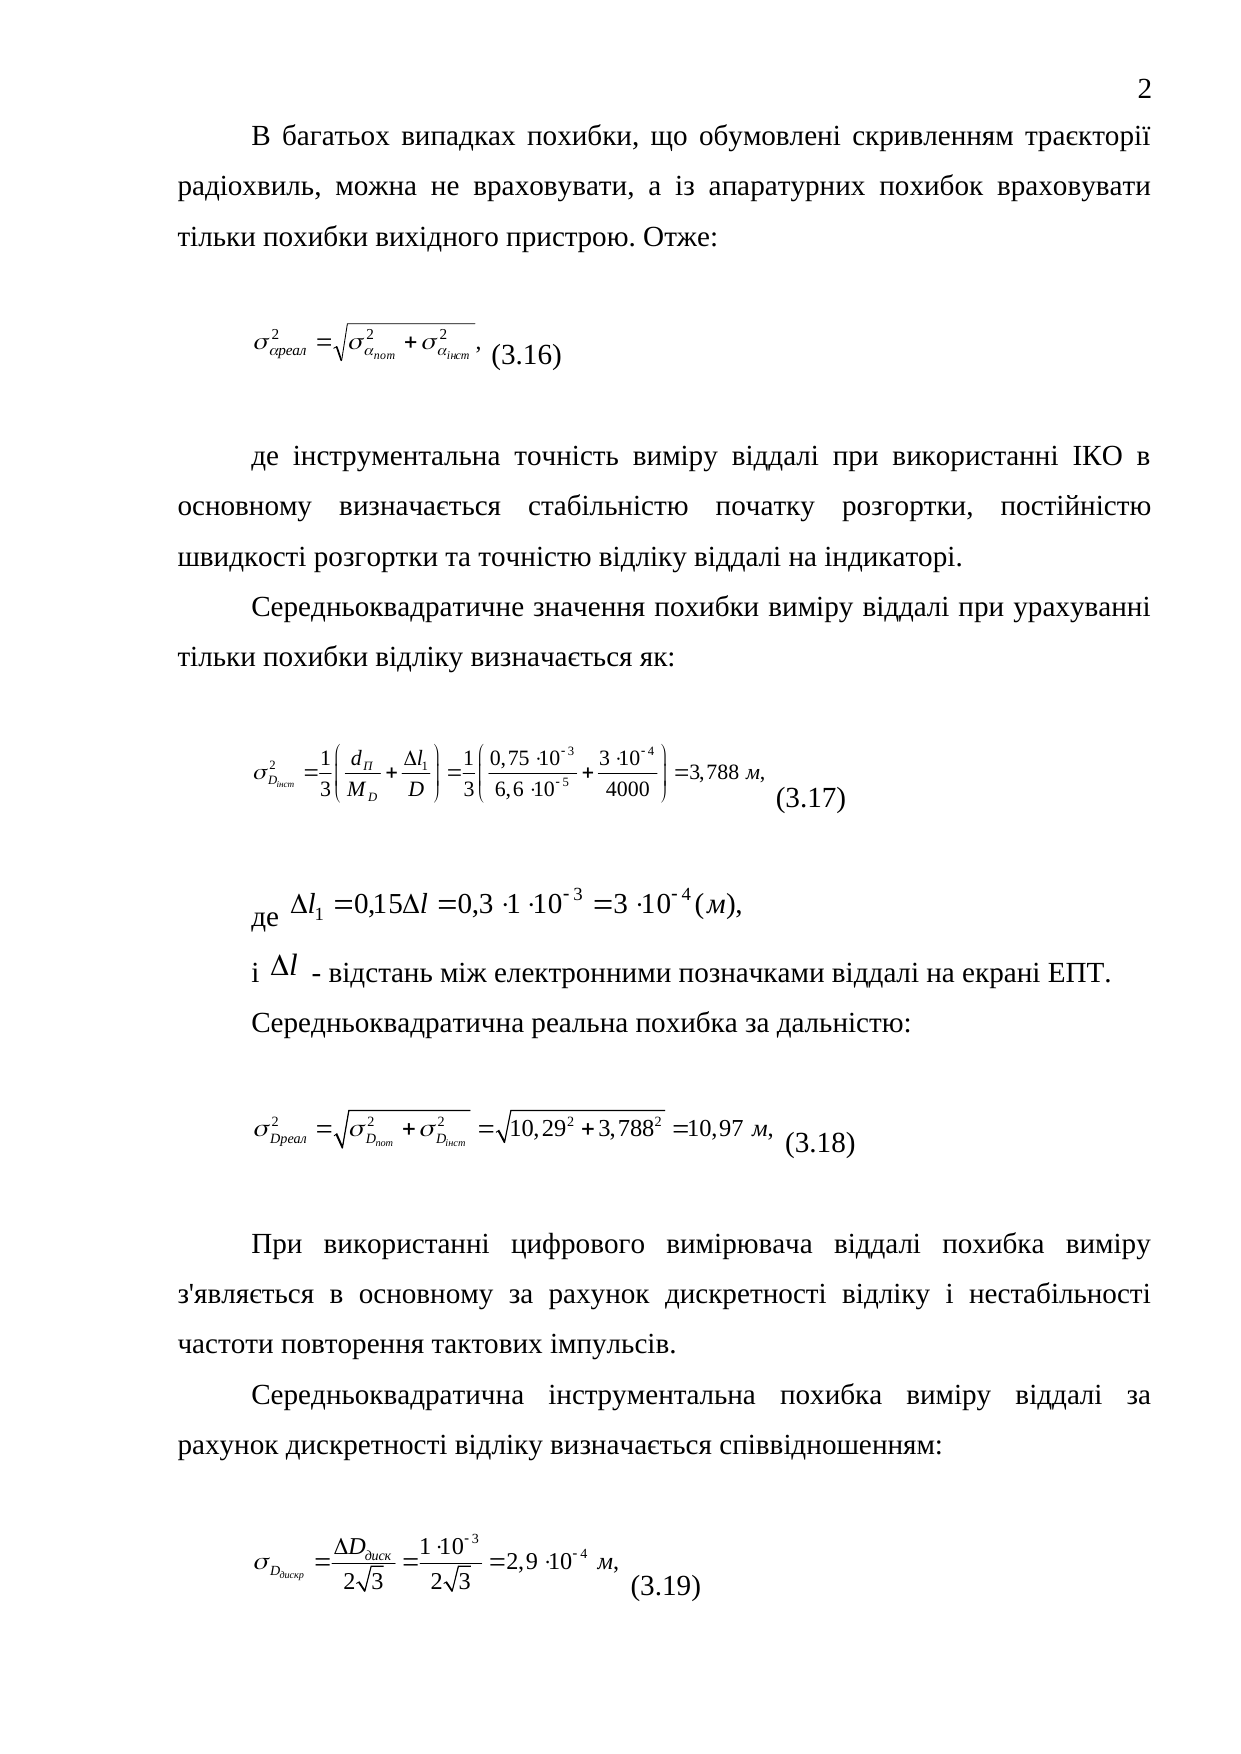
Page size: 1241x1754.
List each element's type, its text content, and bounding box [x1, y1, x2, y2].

text При використанні цифрового вимірювача віддалі похибка виміру з'являється в основному за рахунок дискретності відліку і нестабільності частоти повторення тактових імпульсів. [177, 1226, 1152, 1360]
text (3.18) [177, 1106, 1152, 1159]
text Середньоквадратична інструментальна похибка виміру віддалі за рахунок дискретності відліку визначається співвідношенням: [177, 1377, 1152, 1461]
text де [177, 881, 1152, 932]
text Середньоквадратичне значення похибки виміру віддалі при урахуванні тільки похибки відліку визначається як: [177, 589, 1152, 673]
text Середньоквадратична реальна похибка за дальністю: [177, 1005, 1152, 1038]
text де інструментальна точність виміру віддалі при використанні ІКО в основному визначається стабільністю початку розгортки, постійністю швидкості розгортки та точністю відліку віддалі на індикаторі. [177, 438, 1152, 572]
text (3.17) [177, 740, 1152, 813]
text В багатьох випадках похибки, що обумовлені скривленням траєкторії радіохвиль, можна не враховувати, а із апаратурних похибок враховувати тільки похибки вихідного пристрою. Отже: [177, 118, 1152, 252]
text (3.16) [177, 319, 1152, 371]
text і - відстань між електронними позначками віддалі на екрані ЕПТ. [177, 949, 1152, 988]
text (3.19) [177, 1528, 1152, 1601]
